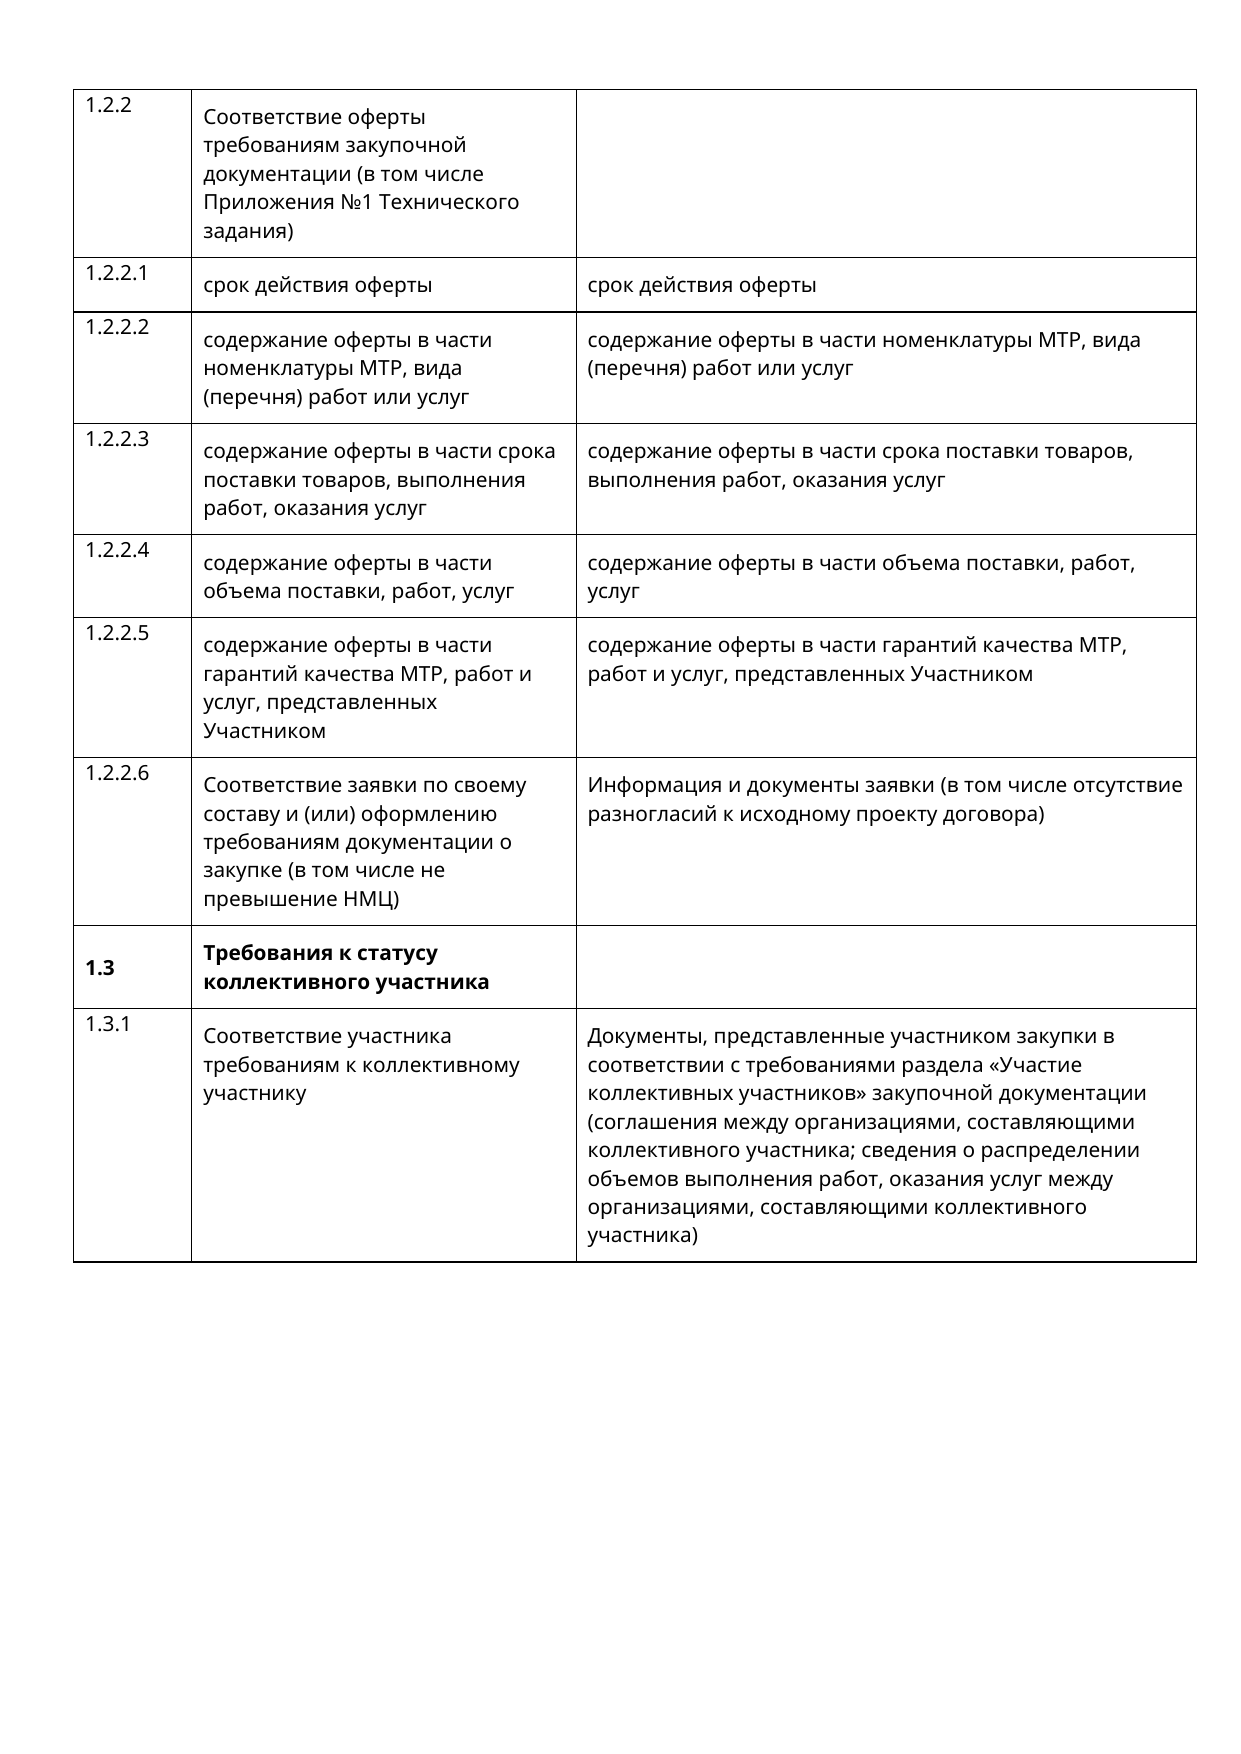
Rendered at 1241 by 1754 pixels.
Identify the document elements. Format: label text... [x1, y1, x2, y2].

table_cell Информация и документы заявки (в том числе отсутствие разногласий к исходному проекту договора) [577, 758, 1196, 925]
table_cell 1.2.2.5 [74, 618, 191, 757]
table_cell 1.2.2.1 [74, 258, 191, 311]
table_cell содержание оферты в части объема поставки, работ, услуг [577, 535, 1196, 617]
table_cell содержание оферты в части срока поставки товаров, выполнения работ, оказания услуг [192, 424, 576, 534]
table_cell содержание оферты в части срока поставки товаров, выполнения работ, оказания услуг [577, 424, 1196, 534]
table_cell Соответствие оферты требованиям закупочной документации (в том числе Приложения №1 Технического задания) [192, 90, 576, 257]
table_cell содержание оферты в части гарантий качества МТР, работ и услуг, представленных Участником [577, 618, 1196, 757]
table_cell Соответствие заявки по своему составу и (или) оформлению требованиям документации о закупке (в том числе не превышение НМЦ) [192, 758, 576, 925]
table_cell содержание оферты в части объема поставки, работ, услуг [192, 535, 576, 617]
table_cell срок действия оферты [192, 258, 576, 311]
table_cell Соответствие участника требованиям к коллективному участнику [192, 1009, 576, 1261]
table_cell 1.2.2.3 [74, 424, 191, 534]
table_cell 1.2.2.4 [74, 535, 191, 617]
table_cell содержание оферты в части номенклатуры МТР, вида (перечня) работ или услуг [192, 313, 576, 423]
table_cell 1.2.2.2 [74, 313, 191, 423]
table_cell [577, 90, 1196, 257]
table_cell 1.3 [74, 926, 191, 1008]
table_cell 1.3.1 [74, 1009, 191, 1261]
table_cell содержание оферты в части гарантий качества МТР, работ и услуг, представленных Участником [192, 618, 576, 757]
table_cell 1.2.2 [74, 90, 191, 257]
table_cell Требования к статусу коллективного участника [192, 926, 576, 1008]
table_cell Документы, представленные участником закупки в соответствии с требованиями раздела «Участие коллективных участников» закупочной документации (соглашения между организациями, составляющими коллективного участника; сведения о распределении объемов выполнения работ, оказания услуг между организациями, составляющими коллективного участника) [577, 1009, 1196, 1261]
table_cell 1.2.2.6 [74, 758, 191, 925]
table_cell [577, 926, 1196, 1008]
table_cell срок действия оферты [577, 258, 1196, 311]
table_cell содержание оферты в части номенклатуры МТР, вида (перечня) работ или услуг [577, 313, 1196, 423]
